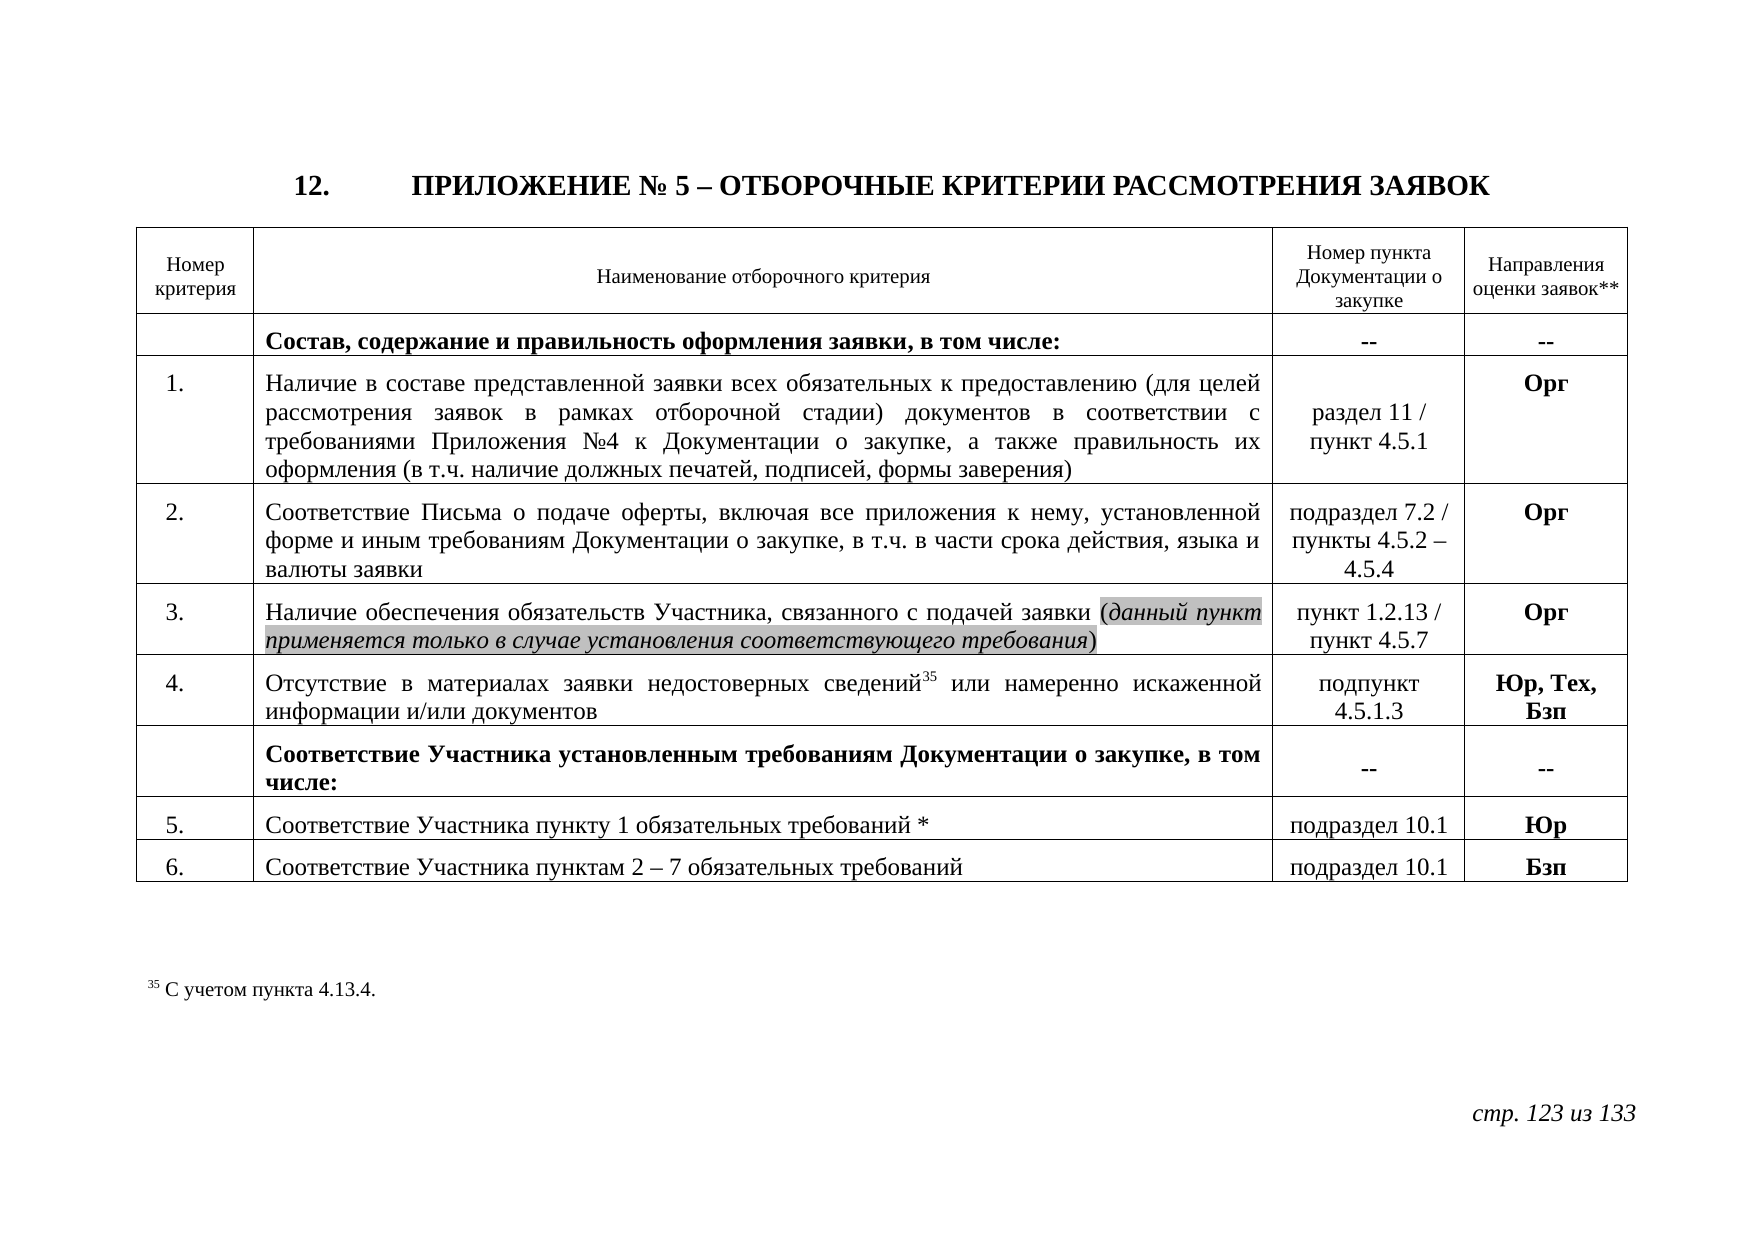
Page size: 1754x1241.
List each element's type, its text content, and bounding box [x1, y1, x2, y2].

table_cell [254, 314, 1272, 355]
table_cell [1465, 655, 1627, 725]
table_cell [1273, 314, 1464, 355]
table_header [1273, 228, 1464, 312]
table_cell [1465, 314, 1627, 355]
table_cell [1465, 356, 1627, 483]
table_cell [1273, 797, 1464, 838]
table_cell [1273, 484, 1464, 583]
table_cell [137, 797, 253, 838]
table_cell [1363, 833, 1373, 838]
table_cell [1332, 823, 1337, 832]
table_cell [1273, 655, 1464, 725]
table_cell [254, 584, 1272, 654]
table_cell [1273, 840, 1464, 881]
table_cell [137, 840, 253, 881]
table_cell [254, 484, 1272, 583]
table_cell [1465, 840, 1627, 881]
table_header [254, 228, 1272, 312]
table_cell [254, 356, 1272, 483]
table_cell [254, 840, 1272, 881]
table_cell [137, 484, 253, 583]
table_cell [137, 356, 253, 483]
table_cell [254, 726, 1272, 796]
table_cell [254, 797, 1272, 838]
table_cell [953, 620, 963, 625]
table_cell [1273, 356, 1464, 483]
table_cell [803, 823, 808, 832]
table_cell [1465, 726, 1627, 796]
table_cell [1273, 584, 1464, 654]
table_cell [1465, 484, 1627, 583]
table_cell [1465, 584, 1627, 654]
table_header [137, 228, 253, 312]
subtitle ПРИЛОЖЕНИЕ № 5 – ОТБОРОЧНЫЕ КРИТЕРИИ РАССМОТРЕНИЯ ЗАЯВОК [148, 168, 1636, 202]
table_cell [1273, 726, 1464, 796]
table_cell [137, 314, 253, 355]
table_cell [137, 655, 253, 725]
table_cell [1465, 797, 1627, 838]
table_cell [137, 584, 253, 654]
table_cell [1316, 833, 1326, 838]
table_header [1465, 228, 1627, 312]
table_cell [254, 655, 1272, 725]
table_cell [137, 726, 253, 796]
